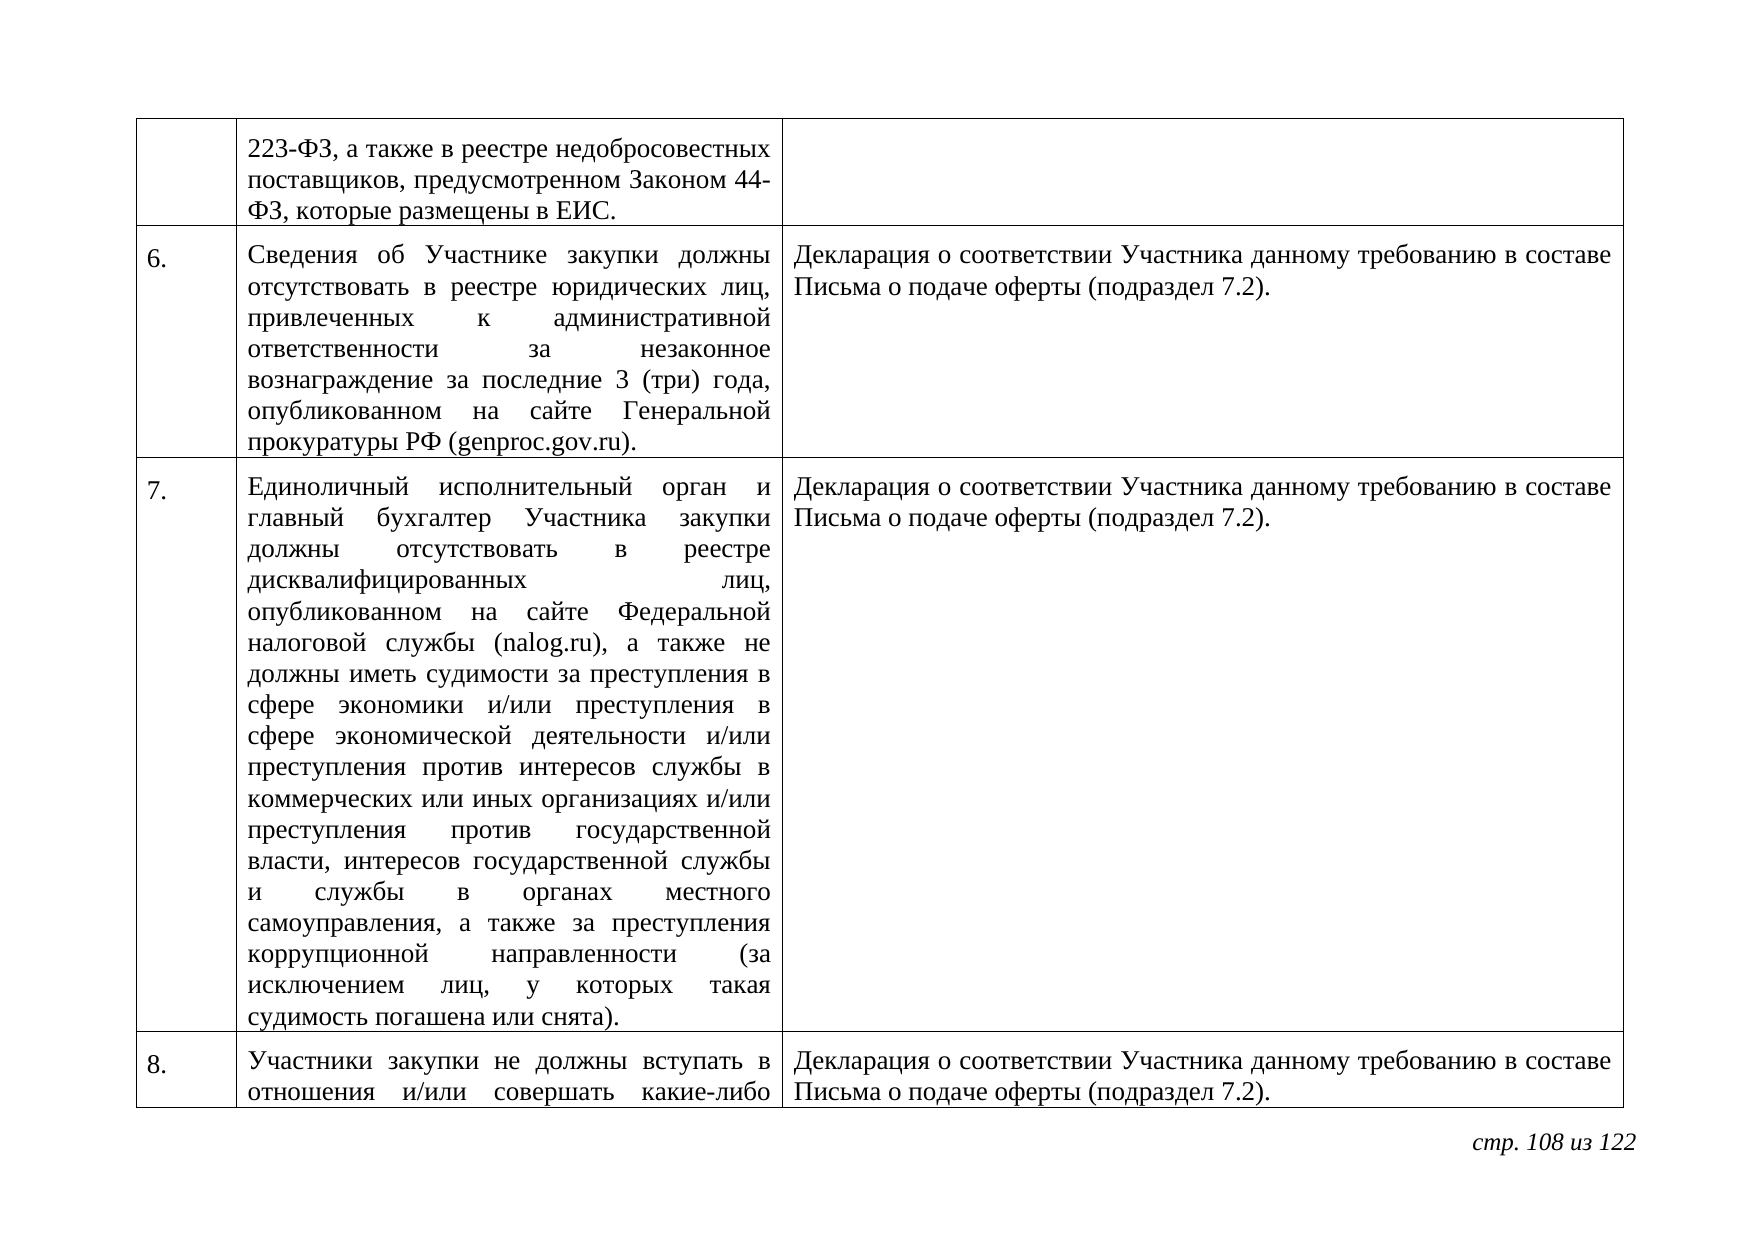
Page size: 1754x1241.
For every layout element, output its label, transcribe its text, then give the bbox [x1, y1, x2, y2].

table_cell [137, 119, 236, 225]
table_cell Декларация о соответствии Участника данному требованию в составе Письма о подаче оферты (подраздел 7.2). [783, 458, 1623, 1031]
table_cell [137, 1032, 236, 1107]
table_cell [783, 1032, 1623, 1107]
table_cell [783, 119, 1623, 225]
table_cell Единоличный исполнительный орган и главный бухгалтер Участника закупки должны отсутствовать в реестре дисквалифицированных лиц, опубликованном на сайте Федеральной налоговой службы (nalog.ru), а также не должны иметь судимости за преступления в сфере экономики и/или преступления в сфере экономической деятельности и/или преступления против интересов службы в коммерческих или иных организациях и/или преступления против государственной власти, интересов государственной службы и службы в органах местного самоуправления, а также за преступления коррупционной направленности (за исключением лиц, у которых такая судимость погашена или снята). [237, 458, 782, 1031]
table_cell [137, 226, 236, 457]
table_cell Декларация о соответствии Участника данному требованию в составе Письма о подаче оферты (подраздел 7.2). [783, 226, 1623, 457]
table_cell Сведения об Участнике закупки должны отсутствовать в реестре юридических лиц, привлеченных к административной ответственности за незаконное вознаграждение за последние 3 (три) года, опубликованном на сайте Генеральной прокуратуры РФ (genproc.gov.ru). [237, 226, 782, 457]
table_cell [237, 119, 782, 225]
table_cell [137, 458, 236, 1031]
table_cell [237, 1032, 782, 1107]
